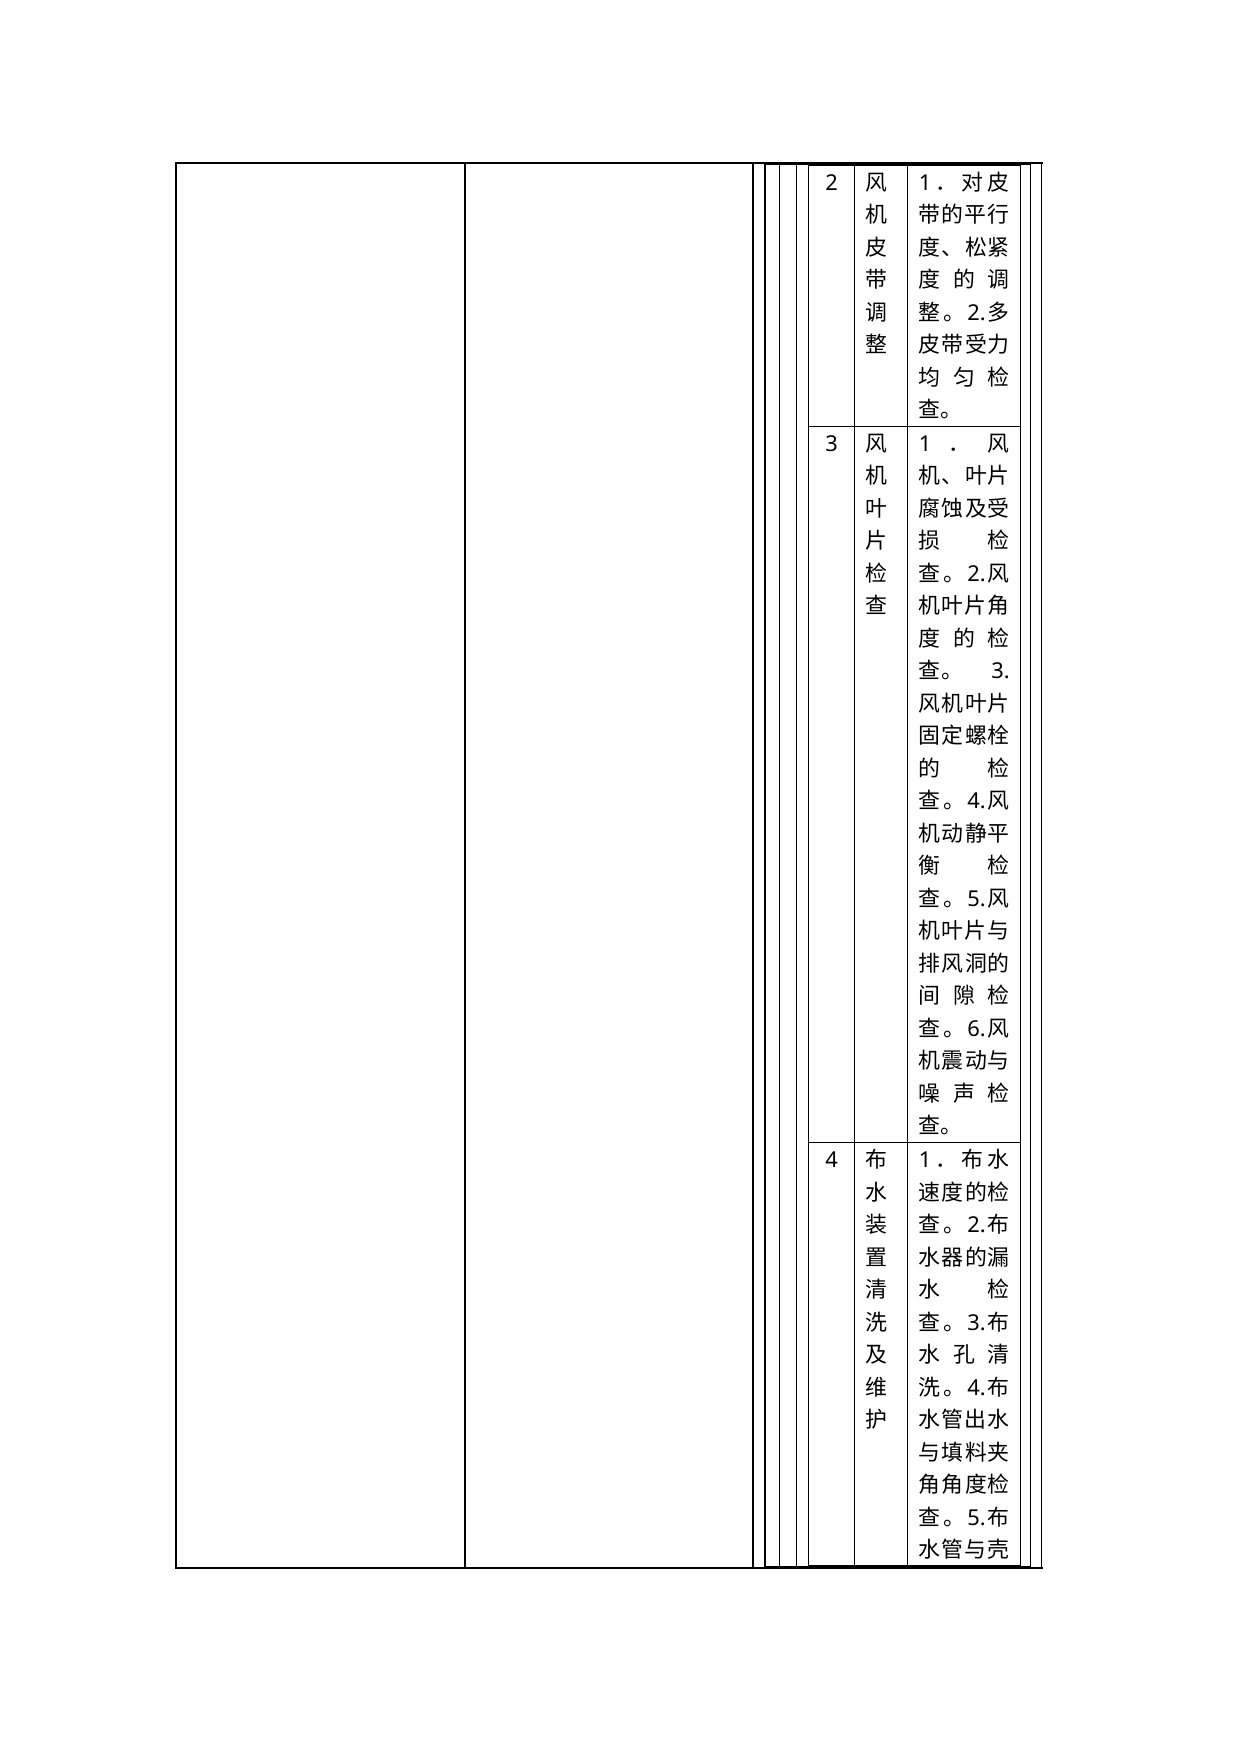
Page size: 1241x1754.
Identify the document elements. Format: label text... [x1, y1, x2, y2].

table_cell 1 [177, 164, 464, 1567]
table_cell [908, 166, 1020, 426]
table_cell [766, 165, 779, 1566]
table_cell [466, 164, 752, 1567]
table_cell [855, 427, 907, 1142]
table_cell [908, 1143, 1020, 1565]
table_cell [809, 1143, 854, 1565]
table_cell [855, 166, 907, 426]
table_cell [809, 166, 854, 426]
table_cell [754, 164, 764, 1567]
table_cell [809, 427, 854, 1142]
table_cell [1031, 164, 1041, 1567]
table_cell [797, 165, 808, 1566]
table_cell [908, 427, 1020, 1142]
table_cell [855, 1143, 907, 1565]
table_cell [1021, 165, 1030, 1566]
table_cell [780, 165, 796, 1566]
